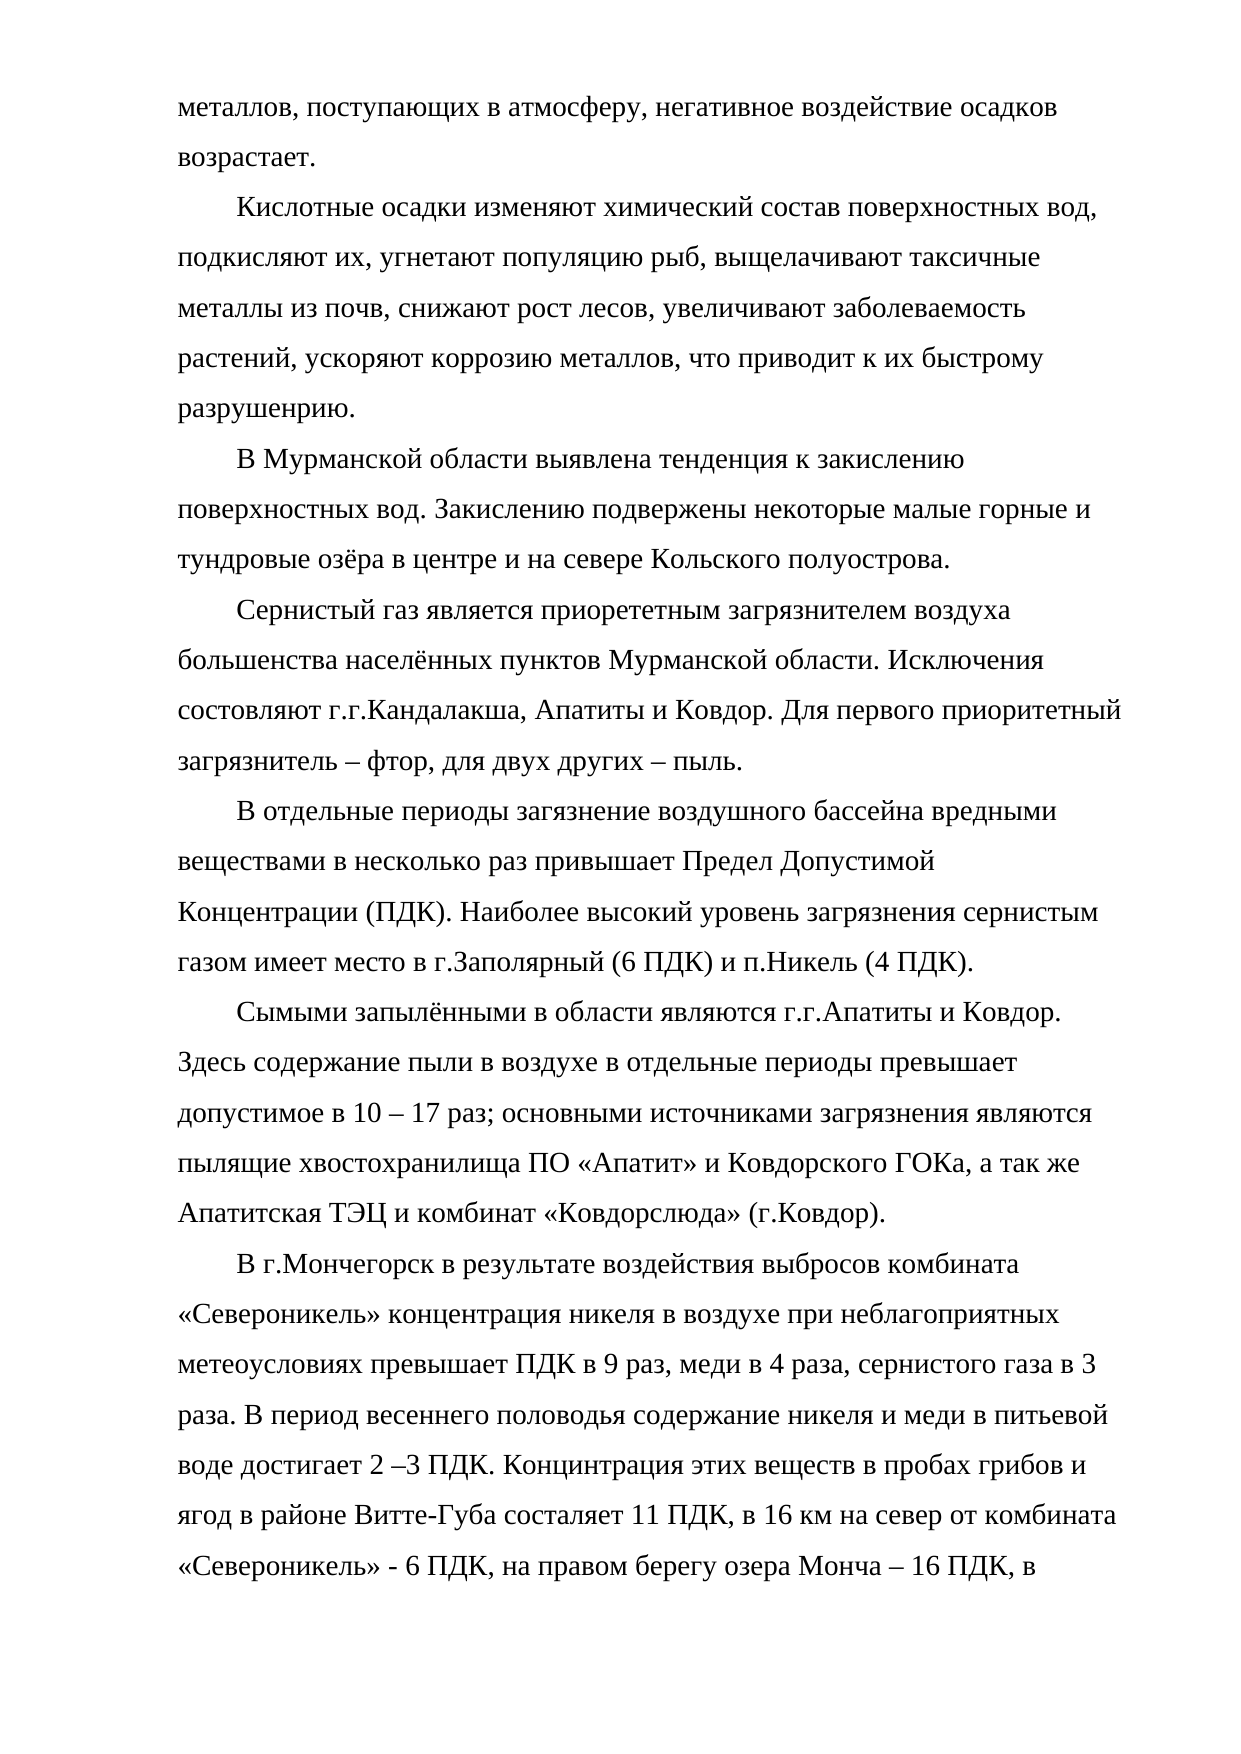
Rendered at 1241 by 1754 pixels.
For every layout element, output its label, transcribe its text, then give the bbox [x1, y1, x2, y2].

text Сымыми запылёнными в области являются г.г.Апатиты и Ковдор. Здесь содержание пыли в воздухе в отдельные периоды превышает допустимое в 10 – 17 раз; основными источниками загрязнения являются пылящие хвостохранилища ПО «Апатит» и Ковдорского ГОКа, а так же Апатитская ТЭЦ и комбинат «Ковдорслюда» (г.Ковдор). [177, 994, 1122, 1229]
text В Мурманской области выявлена тенденция к закислению поверхностных вод. Закислению подвержены некоторые малые горные и тундровые озёра в центре и на севере Кольского полуострова. [177, 441, 1122, 575]
text Кислотные осадки изменяют химический состав поверхностных вод, подкисляют их, угнетают популяцию рыб, выщелачивают таксичные металлы из почв, снижают рост лесов, увеличивают заболеваемость растений, ускоряют коррозию металлов, что приводит к их быстрому разрушенрию. [177, 189, 1122, 424]
text В отдельные периоды загязнение воздушного бассейна вредными веществами в несколько раз привышает Предел Допустимой Концентрации (ПДК). Наиболее высокий уровень загрязнения сернистым газом имеет место в г.Заполярный (6 ПДК) и п.Никель (4 ПДК). [177, 793, 1122, 977]
text Сернистый газ является приорететным загрязнителем воздуха большенства населённых пунктов Мурманской области. Исключения состовляют г.г.Кандалакша, Апатиты и Ковдор. Для первого приоритетный загрязнитель – фтор, для двух других – пыль. [177, 592, 1122, 776]
